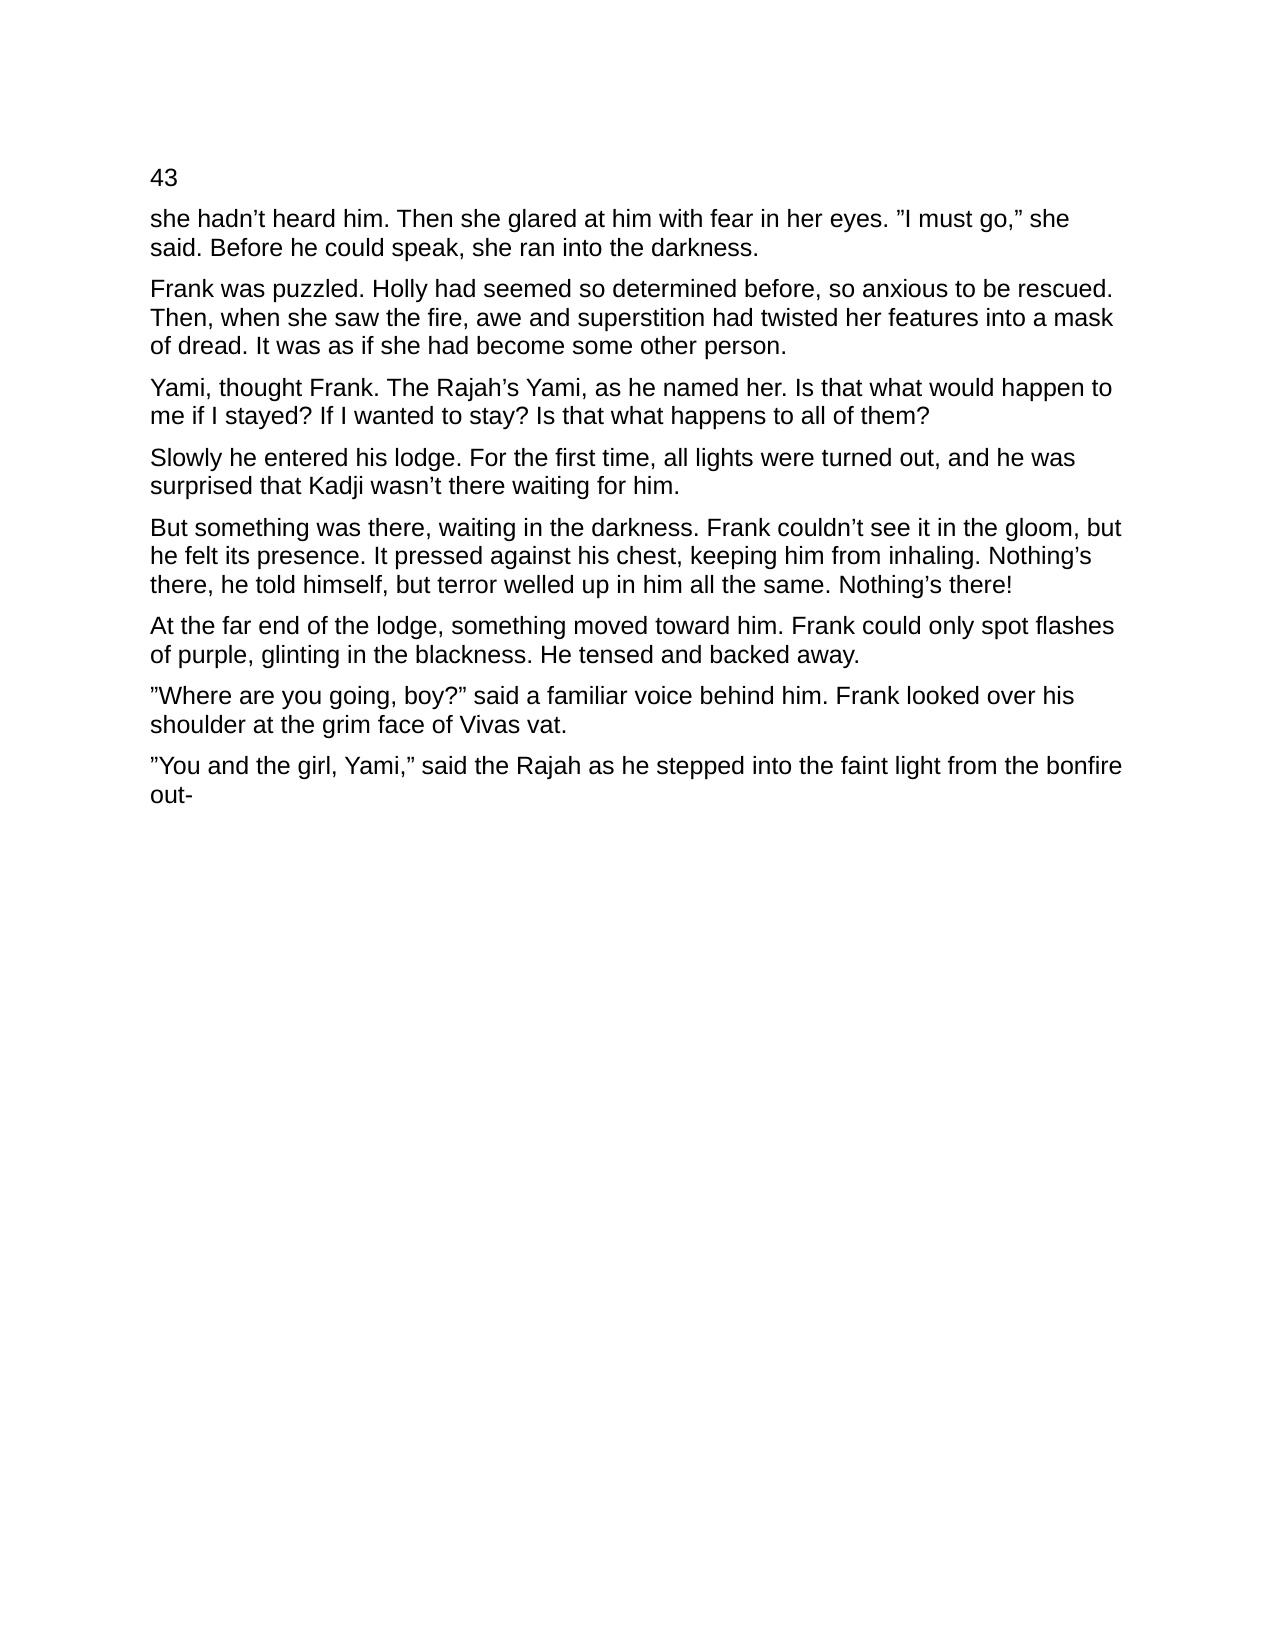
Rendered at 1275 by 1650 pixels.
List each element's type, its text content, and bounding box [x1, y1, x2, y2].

text 43 [150, 162, 1125, 191]
text ”You and the girl, Yami,” said the Rajah as he stepped into the faint light from the bonfire out- [150, 751, 1125, 809]
text Yami, thought Frank. The Rajah’s Yami, as he named her. Is that what would happen to me if I stayed? If I wanted to stay? Is that what happens to all of them? [150, 372, 1125, 430]
text ”Where are you going, boy?” said a familiar voice behind him. Frank looked over his shoulder at the grim face of Vivas vat. [150, 681, 1125, 739]
text she hadn’t heard him. Then she glared at him with fear in her eyes. ”I must go,” she said. Before he could speak, she ran into the darkness. [150, 204, 1125, 261]
text At the far end of the lodge, something moved toward him. Frank could only spot flashes of purple, glinting in the blackness. He tensed and backed away. [150, 611, 1125, 669]
text Slowly he entered his lodge. For the first time, all lights were turned out, and he was surprised that Kadji wasn’t there waiting for him. [150, 442, 1125, 500]
text But something was there, waiting in the darkness. Frank couldn’t see it in the gloom, but he felt its presence. It pressed against his chest, keeping him from inhaling. Nothing’s there, he told himself, but terror welled up in him all the same. Nothing’s there! [150, 512, 1125, 599]
text Frank was puzzled. Holly had seemed so determined before, so anxious to be rescued. Then, when she saw the fire, awe and superstition had twisted her features into a mask of dread. It was as if she had become some other person. [150, 274, 1125, 360]
